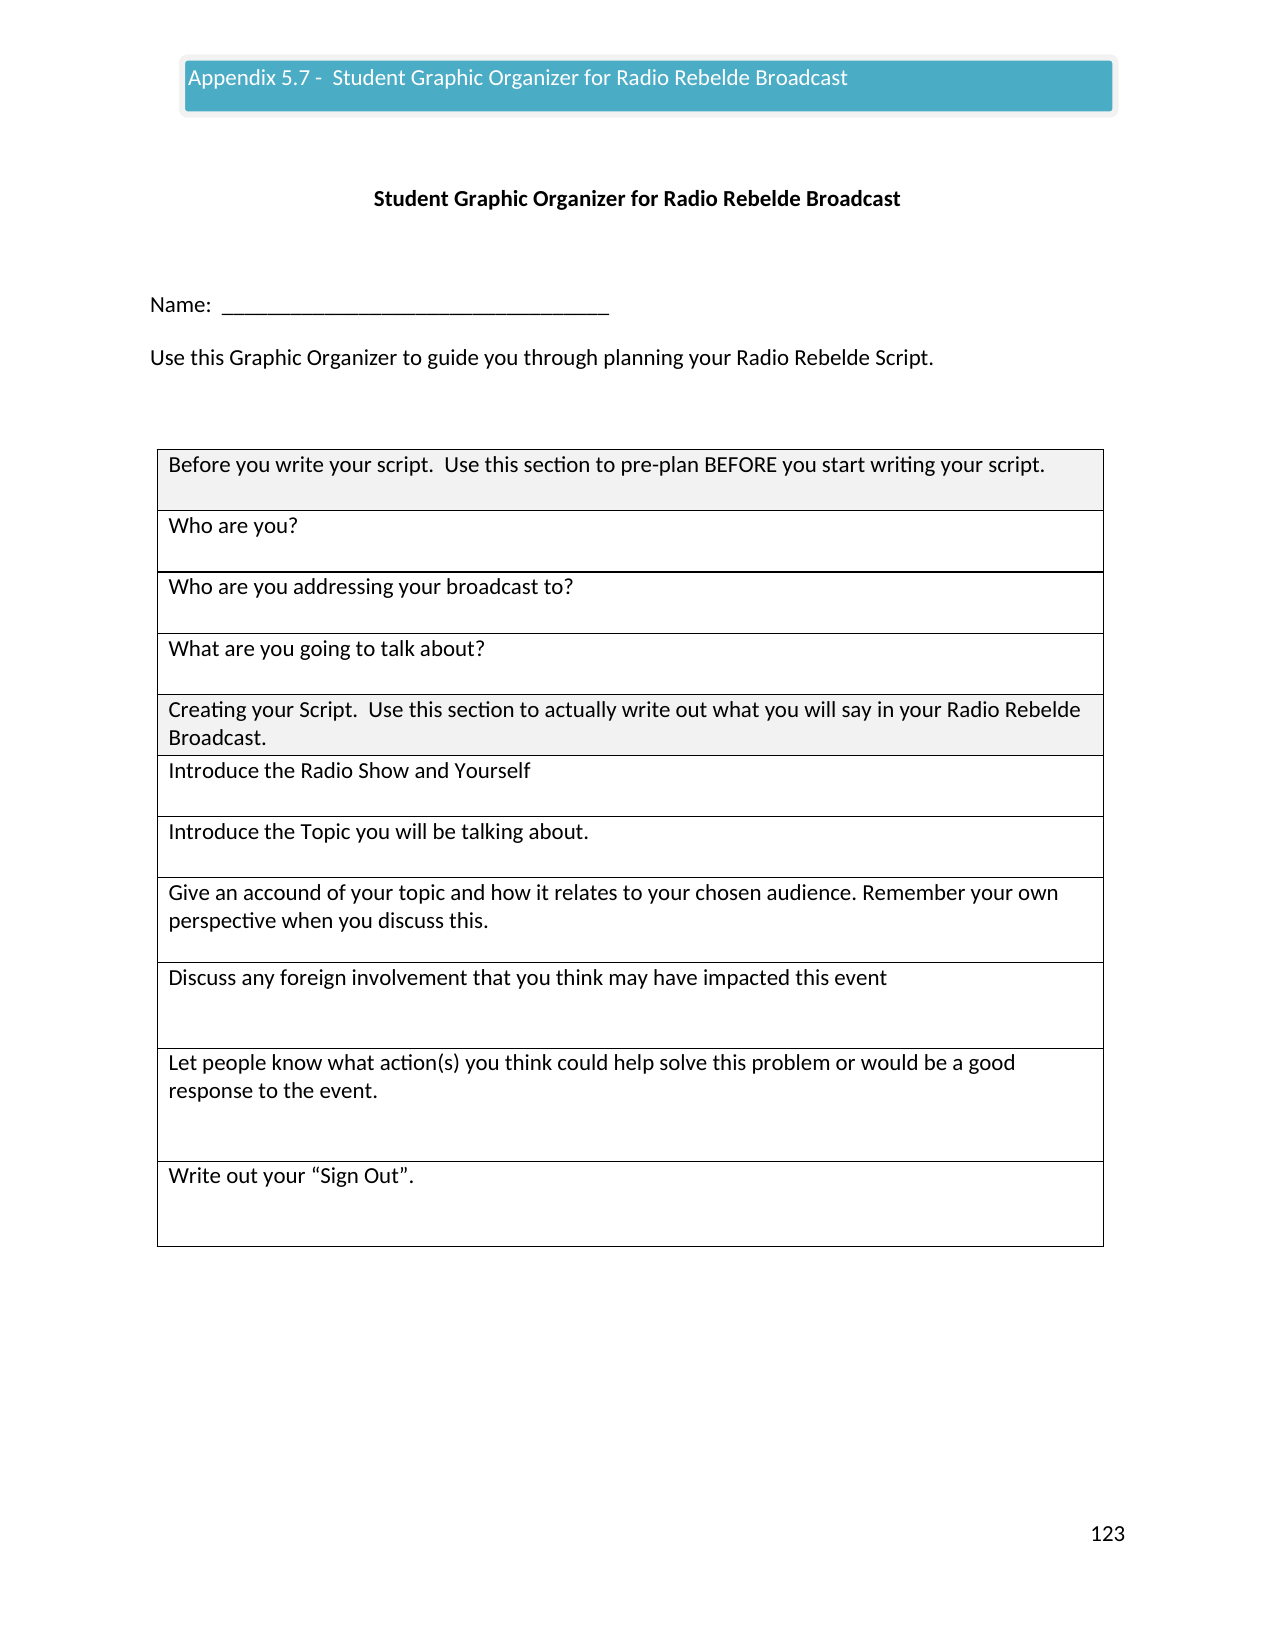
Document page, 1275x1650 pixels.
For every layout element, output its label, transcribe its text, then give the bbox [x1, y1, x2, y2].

table_cell Introduce the Topic you will be talking about. [158, 817, 1103, 877]
table_cell Let people know what action(s) you think could help solve this problem or would be a good response to the event. [158, 1049, 1103, 1161]
table_cell What are you going to talk about? [158, 634, 1103, 694]
text Student Graphic Organizer for Radio Rebelde Broadcast [150, 184, 1125, 212]
table_cell Give an accound of your topic and how it relates to your chosen audience. Remember your own perspective when you discuss this. [158, 878, 1103, 962]
table_cell Introduce the Radio Show and Yourself [158, 756, 1103, 816]
table_header Before you write your script. Use this section to pre-plan BEFORE you start writing your script. [158, 450, 1103, 510]
table_cell Discuss any foreign involvement that you think may have impacted this event [158, 963, 1103, 1047]
table_cell Who are you addressing your broadcast to? [158, 573, 1103, 633]
table_cell Who are you? [158, 511, 1103, 571]
text Name: __________________________________ [150, 290, 1125, 318]
table_cell Write out your “Sign Out”. [158, 1162, 1103, 1246]
text Use this Graphic Organizer to guide you through planning your Radio Rebelde Script. [150, 343, 1125, 371]
table_cell Creating your Script. Use this section to actually write out what you will say in your Radio Rebelde Broadcast. [158, 695, 1103, 755]
